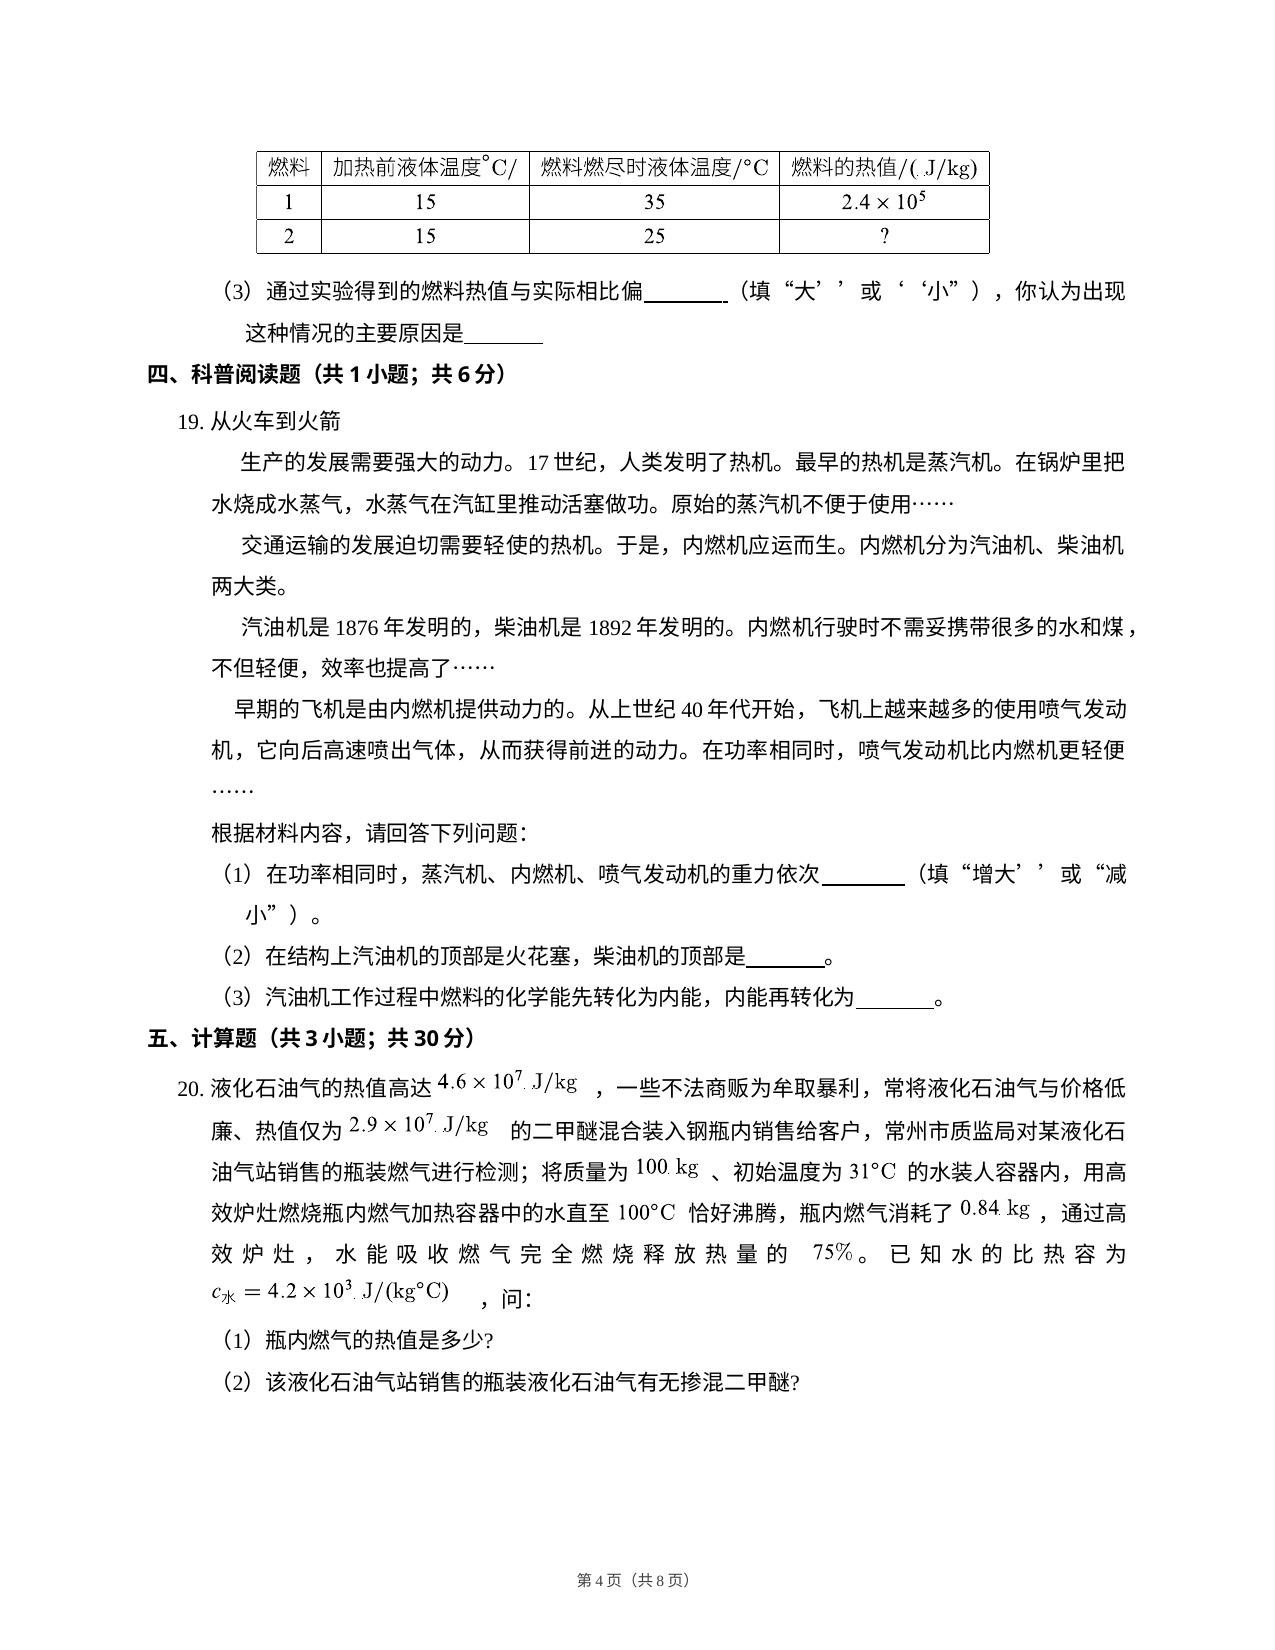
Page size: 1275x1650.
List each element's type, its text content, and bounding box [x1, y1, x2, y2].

text （2）该液化石油气站销售的瓶装液化石油气有无掺混二甲醚? [210, 1365, 1127, 1396]
text 汽油机是1876年发明的，柴油机是1892年发明的。内燃机行驶时不需妥携带很多的水和煤，不但轻便，效率也提高了…… [177, 610, 1127, 683]
text 生产的发展需要强大的动力。17世纪，人类发明了热机。最早的热机是蒸汽机。在锅炉里把水烧成水蒸气，水蒸气在汽缸里推动活塞做功。原始的蒸汽机不便于使用…… [177, 445, 1127, 518]
text （2）在结构上汽油机的顶部是火花塞，柴油机的顶部是 。 [210, 939, 1127, 971]
text 四、科普阅读题（共1小题；共6分） [148, 357, 1127, 388]
text （1）在功率相同时，蒸汽机、内燃机、喷气发动机的重力依次 （填“增大’’或“减小”）。 [210, 857, 1127, 930]
text （1）瓶内燃气的热值是多少? [210, 1323, 1127, 1355]
text 20. 液化石油气的热值高达 ，一些不法商贩为牟取暴利，常将液化石油气与价格低廉、热值仅为 的二甲醚混合装入钢瓶内销售给客户，常州市质监局对某液化石油气站销售的瓶装燃气进行检测；将质量为 、初始温度为 的水装人容器内，用高效炉灶燃烧瓶内燃气加热容器中的水直至 恰好沸腾，瓶内燃气消耗了 ，通过高效炉灶，水能吸收燃气完全燃烧释放热量的 。已知水的比热容为 ，问： [177, 1069, 1127, 1314]
text 五、计算题（共3小题；共30分） [148, 1021, 1127, 1053]
text 根据材料内容，请回答下列问题： [177, 816, 1127, 847]
text 19. 从火车到火箭 [177, 404, 1127, 436]
text 交通运输的发展迫切需要轻使的热机。于是，内燃机应运而生。内燃机分为汽油机、柴油机两大类。 [177, 528, 1127, 601]
text （3）通过实验得到的燃料热值与实际相比偏 （填“大’’或‘‘小”），你认为出现这种情况的主要原因是 [210, 274, 1127, 347]
text （3）汽油机工作过程中燃料的化学能先转化为内能，内能再转化为 。 [210, 980, 1127, 1012]
text 早期的飞机是由内燃机提供动力的。从上世纪40年代开始，飞机上越来越多的使用喷气发动机，它向后高速喷出气体，从而获得前迸的动力。在功率相同时，喷气发动机比内燃机更轻便…… [177, 692, 1127, 806]
